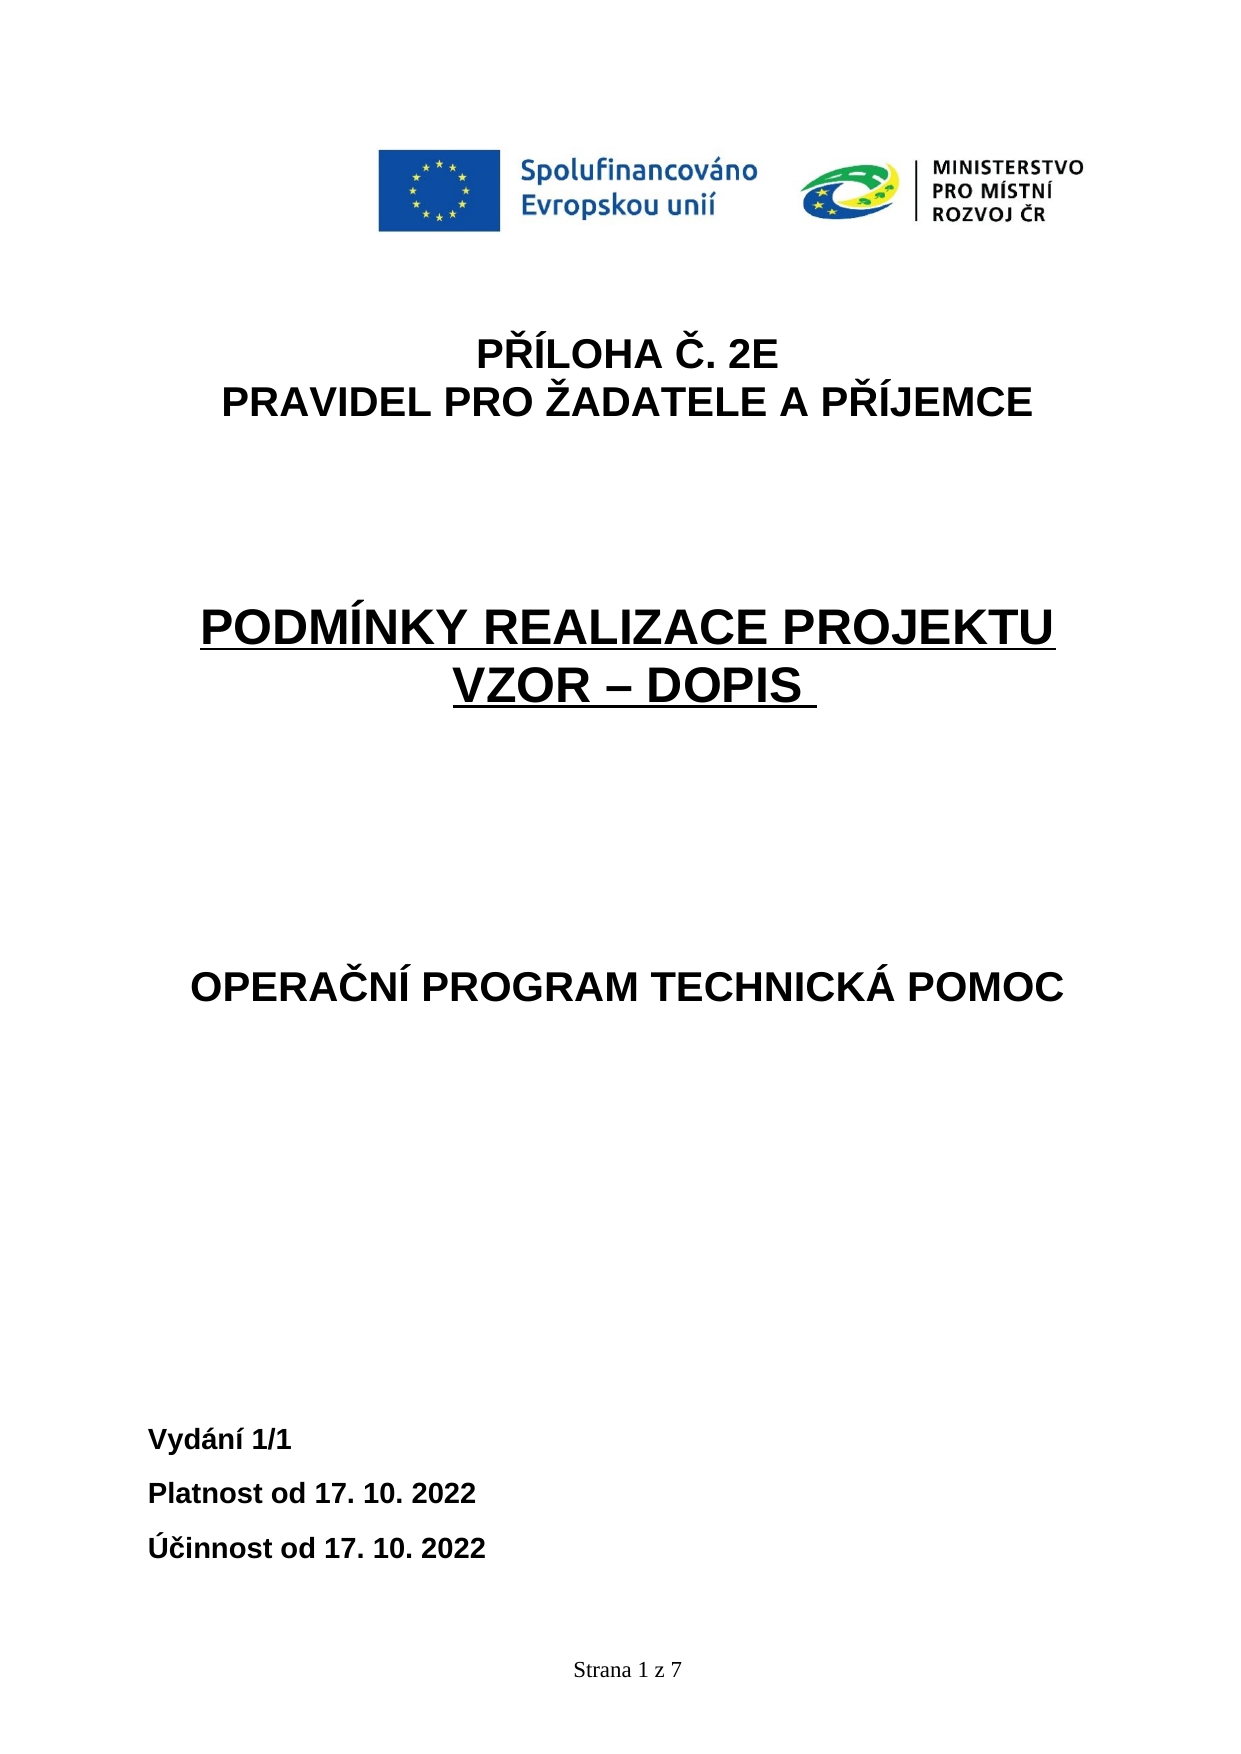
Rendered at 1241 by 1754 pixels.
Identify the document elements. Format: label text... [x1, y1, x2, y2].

text Operační program TECHNICKÁ POMOC [148, 962, 1107, 1010]
text Vzor – DOPIS [148, 655, 1107, 713]
text Pravidel pro žadatele A příjemce [148, 377, 1107, 425]
text příloha č. 2e [148, 329, 1107, 377]
text Vydání 1/1 [148, 1422, 1107, 1456]
text Platnost od 17. 10. 2022 [148, 1476, 1107, 1510]
text Podmínky REALIZACE PROJEKTU [148, 598, 1107, 655]
text Účinnost od 17. 10. 2022 [148, 1531, 1107, 1564]
